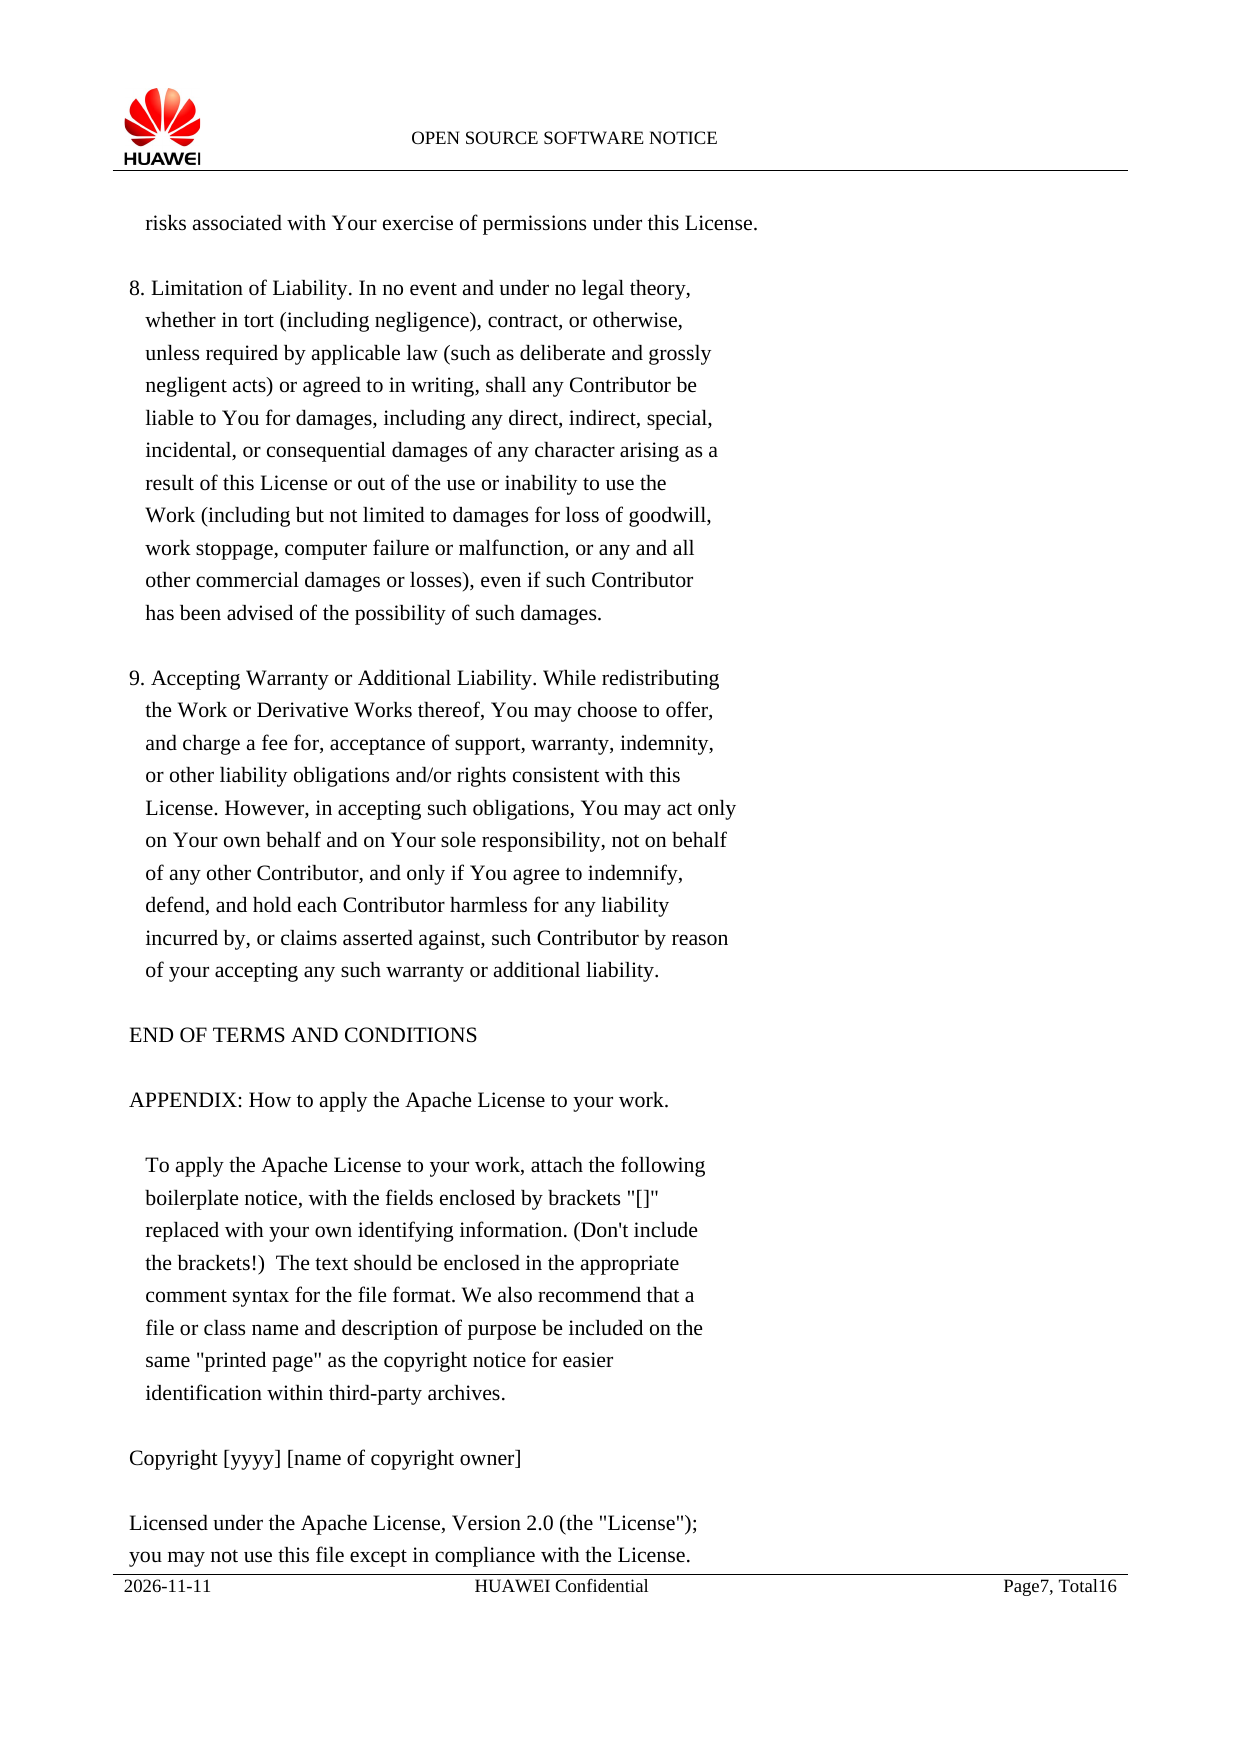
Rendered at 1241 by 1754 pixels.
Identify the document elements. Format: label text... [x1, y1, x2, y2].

picture [124, 88, 201, 165]
